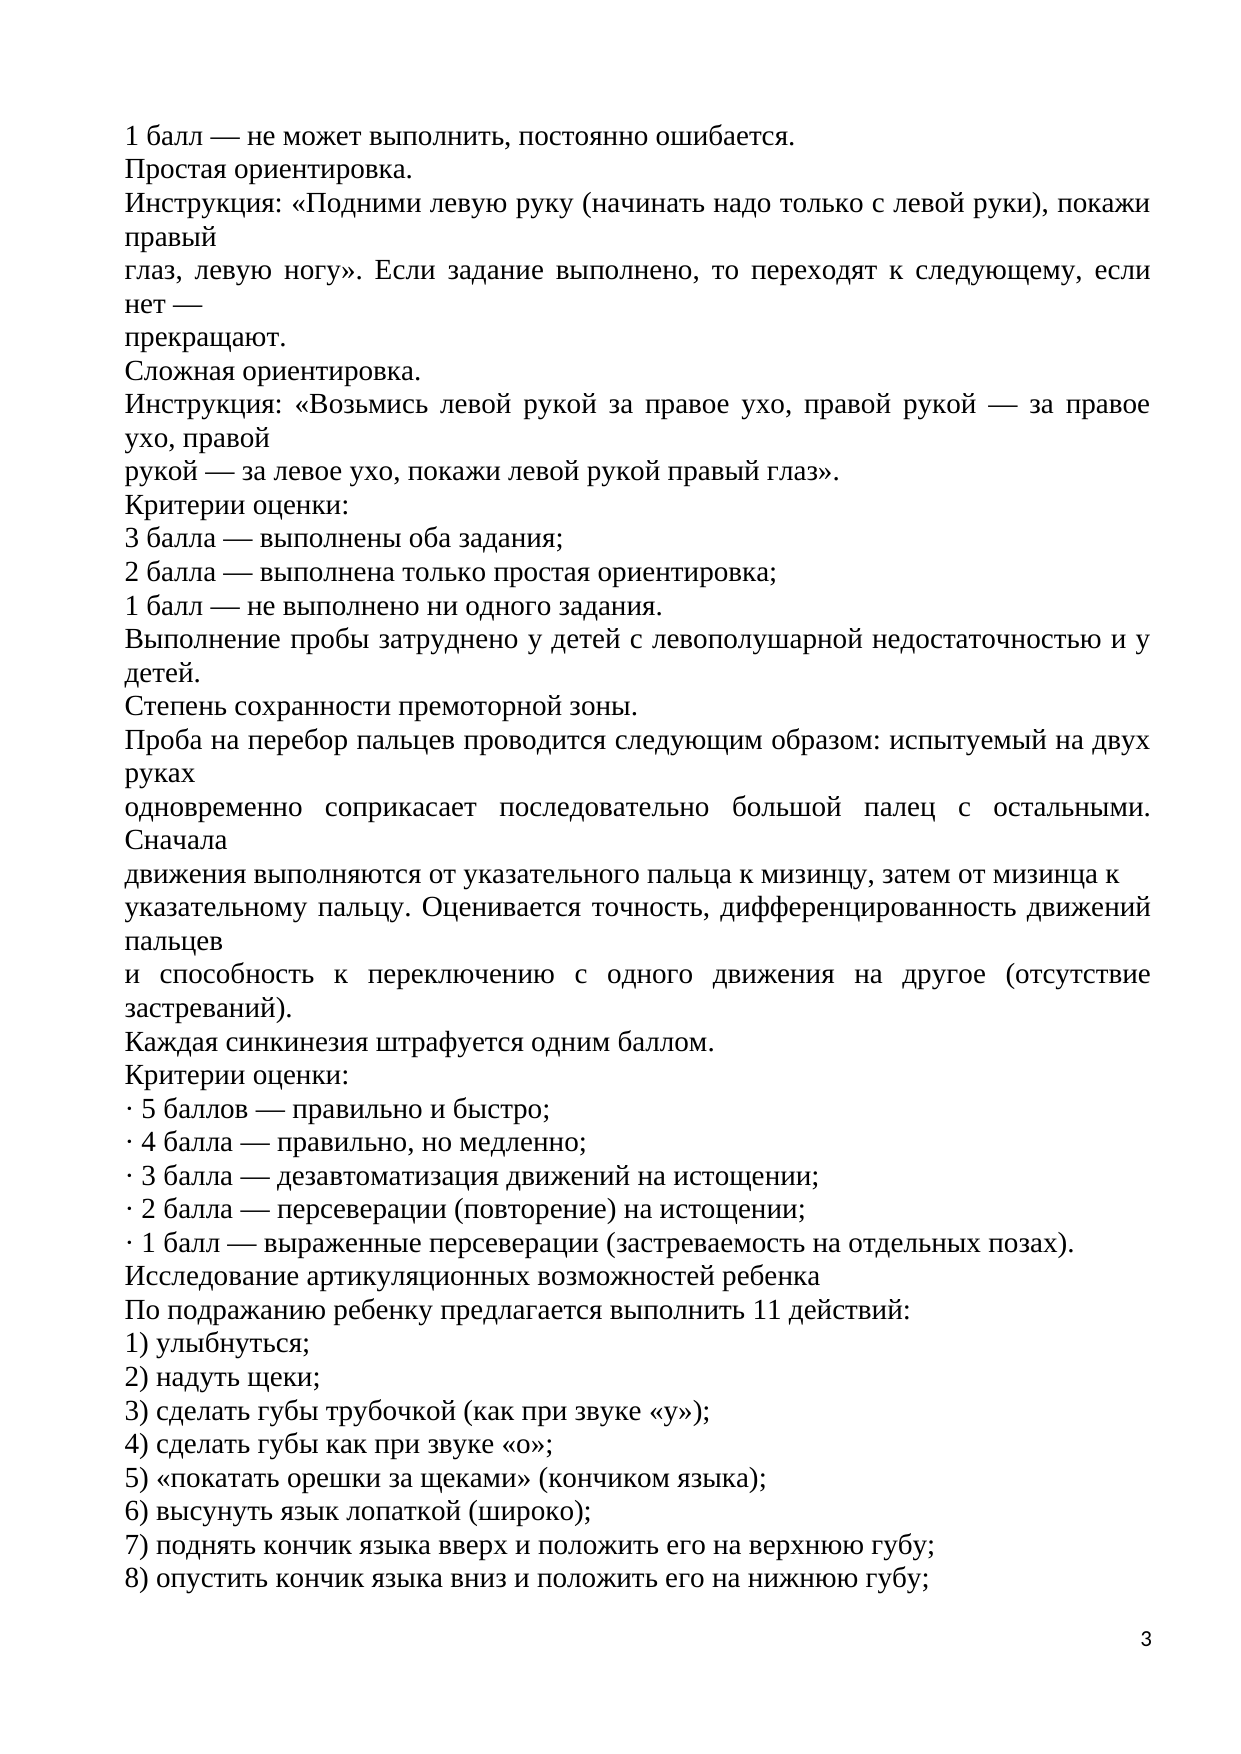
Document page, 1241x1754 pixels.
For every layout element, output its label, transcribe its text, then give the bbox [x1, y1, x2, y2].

text Критерии оценки: [124, 1057, 1152, 1091]
text и способность к переключению с одного движения на другое (отсутствие застреваний). [124, 957, 1152, 1024]
text глаз, левую ногу». Если задание выполнено, то переходят к следующему, если нет — [124, 252, 1152, 319]
text указательному пальцу. Оценивается точность, дифференцированность движений пальцев [124, 889, 1152, 957]
text Каждая синкинезия штрафуется одним баллом. [124, 1024, 1152, 1057]
text Сложная ориентировка. [124, 353, 1152, 386]
text 1 балл — не может выполнить, постоянно ошибается. [124, 118, 1152, 152]
text · 2 балла — персеверации (повторение) на истощении; [124, 1191, 1152, 1225]
text прекращают. [124, 319, 1152, 353]
text Простая ориентировка. [124, 152, 1152, 185]
text · 4 балла — правильно, но медленно; [124, 1124, 1152, 1158]
text 3) сделать губы трубочкой (как при звуке «у»); [124, 1393, 1152, 1426]
text 7) поднять кончик языка вверх и положить его на верхнюю губу; [124, 1527, 1152, 1560]
text движения выполняются от указательного пальца к мизинцу, затем от мизинца к [124, 856, 1152, 889]
text Исследование артикуляционных возможностей ребенка [124, 1258, 1152, 1292]
text Инструкция: «Возьмись левой рукой за правое ухо, правой рукой — за правое ухо, правой [124, 386, 1152, 453]
text 4) сделать губы как при звуке «о»; [124, 1426, 1152, 1460]
text Степень сохранности премоторной зоны. [124, 688, 1152, 722]
text 5) «покатать орешки за щеками» (кончиком языка); [124, 1460, 1152, 1493]
text Критерии оценки: [124, 487, 1152, 521]
text · 3 балла — дезавтоматизация движений на истощении; [124, 1158, 1152, 1191]
text Инструкция: «Подними левую руку (начинать надо только с левой руки), покажи правый [124, 185, 1152, 252]
text 6) высунуть язык лопаткой (широко); [124, 1493, 1152, 1527]
text рукой — за левое ухо, покажи левой рукой правый глаз». [124, 453, 1152, 487]
text 2) надуть щеки; [124, 1359, 1152, 1393]
text · 1 балл — выраженные персеверации (застреваемость на отдельных позах). [124, 1225, 1152, 1258]
text 2 балла — выполнена только простая ориентировка; [124, 554, 1152, 588]
text По подражанию ребенку предлагается выполнить 11 действий: [124, 1292, 1152, 1326]
text · 5 баллов — правильно и быстро; [124, 1091, 1152, 1124]
text Проба на перебор пальцев проводится следующим образом: испытуемый на двух руках [124, 722, 1152, 789]
text 8) опустить кончик языка вниз и положить его на нижнюю губу; [124, 1560, 1152, 1594]
text 1 балл — не выполнено ни одного задания. [124, 588, 1152, 621]
text Выполнение пробы затруднено у детей с левополушарной недостаточностью и у детей. [124, 621, 1152, 688]
text 3 балла — выполнены оба задания; [124, 521, 1152, 554]
text 1) улыбнуться; [124, 1326, 1152, 1359]
text одновременно соприкасает последовательно большой палец с остальными. Сначала [124, 789, 1152, 856]
